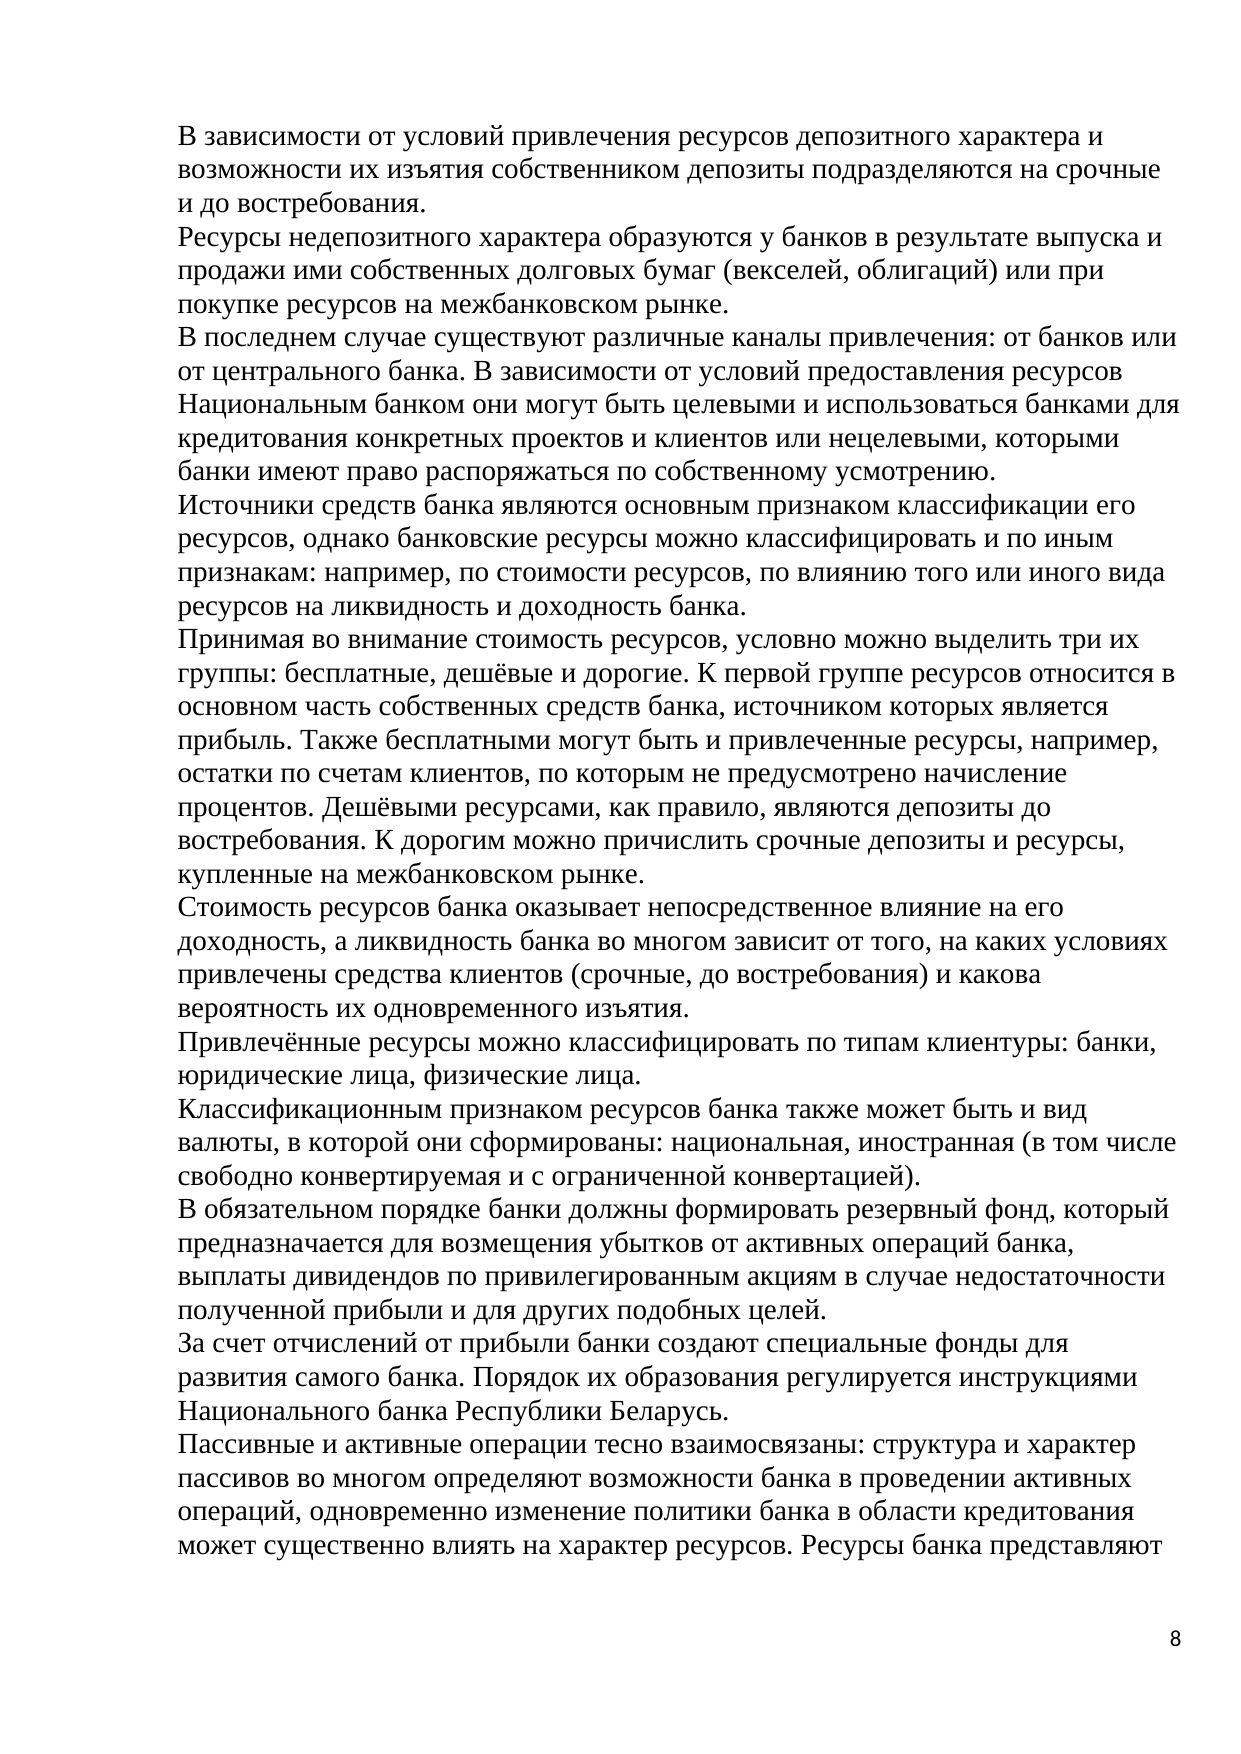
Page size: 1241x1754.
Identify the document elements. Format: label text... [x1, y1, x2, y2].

text Стоимость ресурсов банка оказывает непосредственное влияние на его доходность, а ликвидность банка во многом зависит от того, на каких условиях привлечены средства клиентов (срочные, до востребования) и какова вероятность их одновременного изъятия. [177, 889, 1181, 1024]
text Ресурсы недепозитного характера образуются у банков в результате выпуска и продажи ими собственных долговых бумаг (векселей, облигаций) или при покупке ресурсов на межбанковском рынке. [177, 219, 1181, 319]
text Привлечённые ресурсы можно классифицировать по типам клиентуры: банки, юридические лица, физические лица. [177, 1024, 1181, 1091]
text В последнем случае существуют различные каналы привлечения: от банков или от центрального банка. В зависимости от условий предоставления ресурсов Национальным банком они могут быть целевыми и использоваться банками для кредитования конкретных проектов и клиентов или нецелевыми, которыми банки имеют право распоряжаться по собственному усмотрению. [177, 319, 1181, 487]
text В зависимости от условий привлечения ресурсов депозитного характера и возможности их изъятия собственником депозиты подразделяются на срочные и до востребования. [177, 118, 1181, 219]
text В обязательном порядке банки должны формировать резервный фонд, который предназначается для возмещения убытков от активных операций банка, выплаты дивидендов по привилегированным акциям в случае недостаточности полученной прибыли и для других подобных целей. [177, 1191, 1181, 1326]
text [177, 1426, 1181, 1560]
text За счет отчислений от прибыли банки создают специальные фонды для развития самого банка. Порядок их образования регулируется инструкциями Национального банка Республики Беларусь. [177, 1326, 1181, 1426]
text Принимая во внимание стоимость ресурсов, условно можно выделить три их группы: бесплатные, дешёвые и дорогие. К первой группе ресурсов относится в основном часть собственных средств банка, источником которых является прибыль. Также бесплатными могут быть и привлеченные ресурсы, например, остатки по счетам клиентов, по которым не предусмотрено начисление процентов. Дешёвыми ресурсами, как правило, являются депозиты до востребования. К дорогим можно причислить срочные депозиты и ресурсы, купленные на межбанковском рынке. [177, 621, 1181, 889]
text Классификационным признаком ресурсов банка также может быть и вид валюты, в которой они сформированы: национальная, иностранная (в том числе свободно конвертируемая и с ограниченной конвертацией). [177, 1091, 1181, 1191]
text Источники средств банка являются основным признаком классификации его ресурсов, однако банковские ресурсы можно классифицировать и по иным признакам: например, по стоимости ресурсов, по влиянию того или иного вида ресурсов на ликвидность и доходность банка. [177, 487, 1181, 621]
